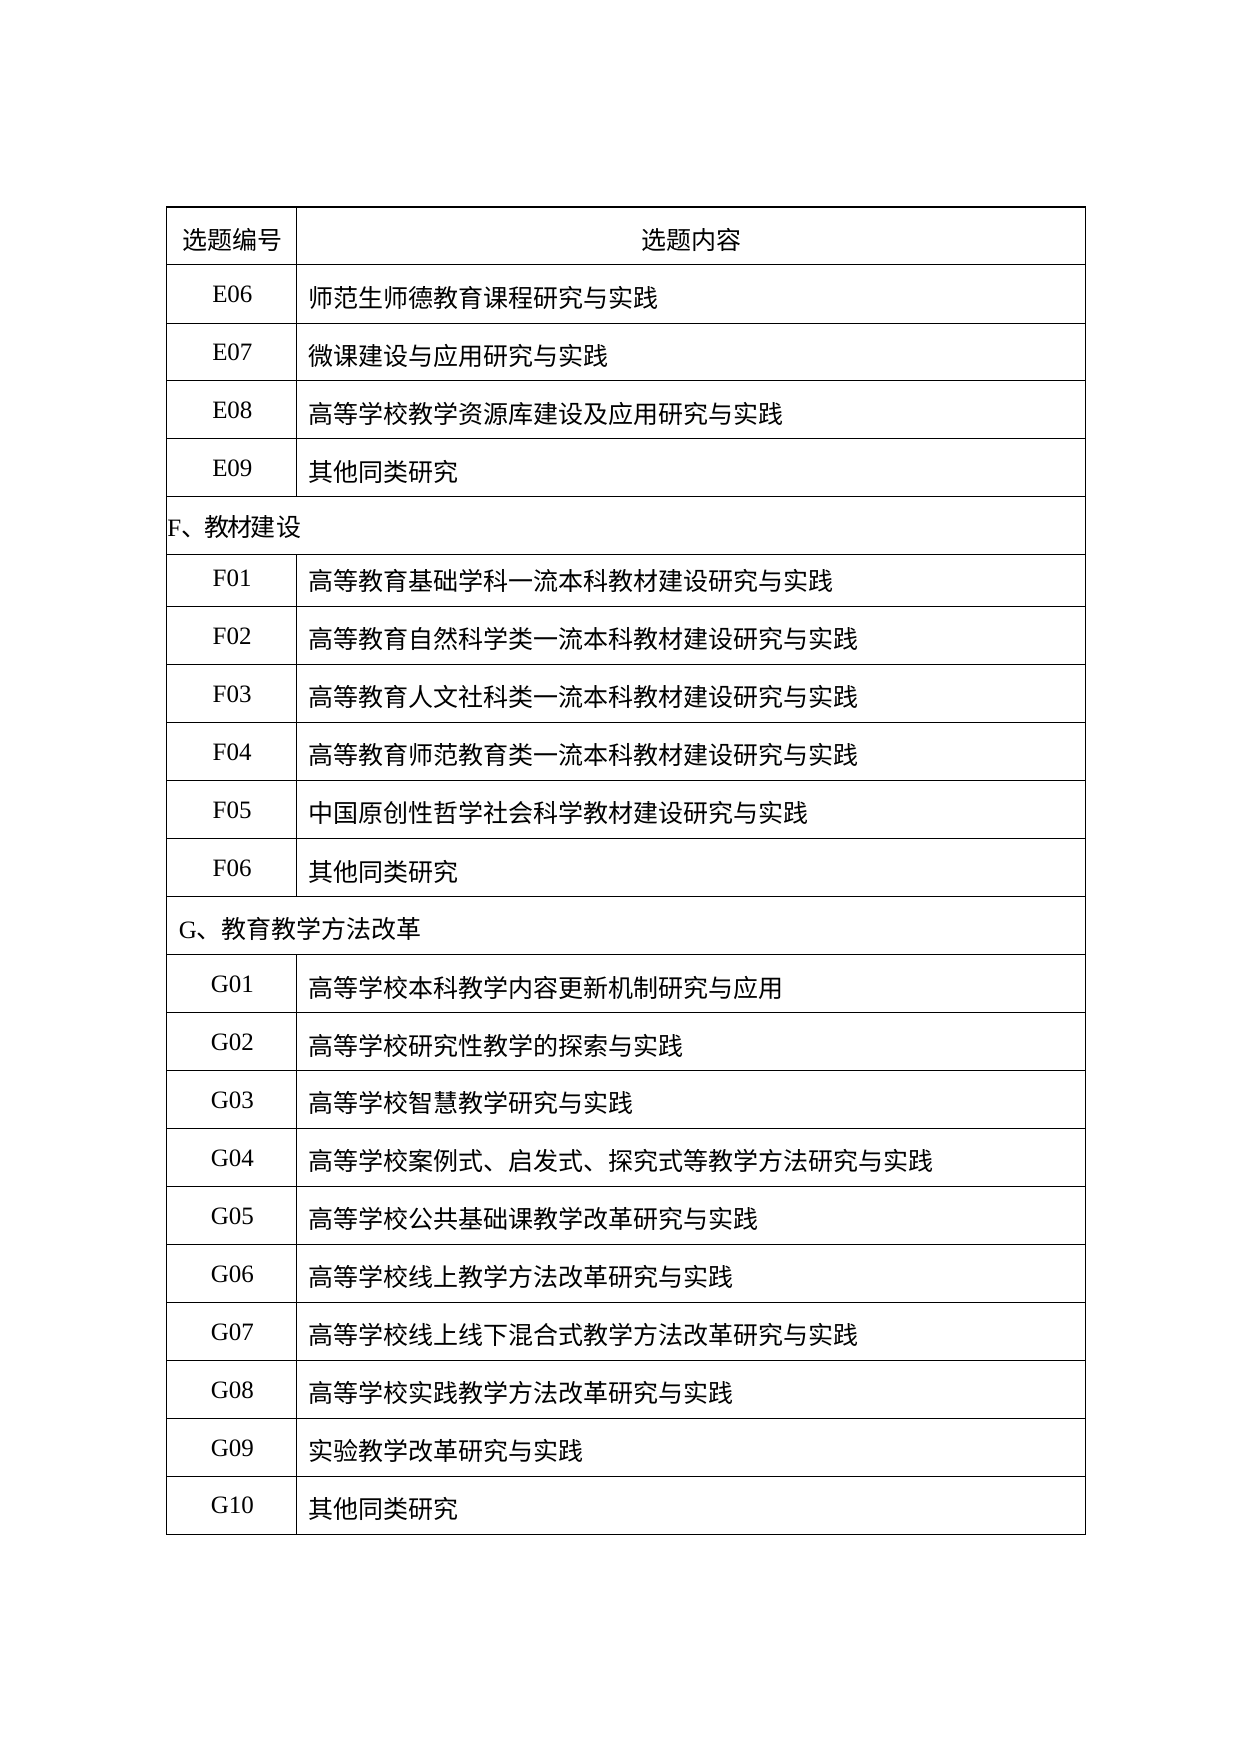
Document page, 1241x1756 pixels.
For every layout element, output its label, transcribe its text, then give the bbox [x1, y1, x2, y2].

table_cell 微课建设与应用研究与实践 [297, 324, 1085, 380]
table_cell G07 [167, 1303, 296, 1360]
table_cell 高等学校线上线下混合式教学方法改革研究与实践 [297, 1303, 1085, 1360]
table_cell 高等教育基础学科一流本科教材建设研究与实践 [297, 555, 1085, 606]
table_header 选题编号 [167, 208, 296, 264]
table_cell 高等学校研究性教学的探索与实践 [297, 1013, 1085, 1070]
table_cell 师范生师德教育课程研究与实践 [297, 265, 1085, 322]
table_cell G02 [167, 1013, 296, 1070]
table_cell G08 [167, 1361, 296, 1418]
table_cell 中国原创性哲学社会科学教材建设研究与实践 [297, 781, 1085, 838]
table_cell 实验教学改革研究与实践 [297, 1419, 1085, 1476]
table_cell 高等学校公共基础课教学改革研究与实践 [297, 1187, 1085, 1244]
table_cell 高等学校智慧教学研究与实践 [297, 1071, 1085, 1128]
table_cell 其他同类研究 [297, 1477, 1085, 1534]
table_cell 高等教育自然科学类一流本科教材建设研究与实践 [297, 607, 1085, 664]
table_cell 其他同类研究 [297, 439, 1085, 496]
table_cell E06 [167, 265, 296, 322]
table_cell F05 [167, 781, 296, 838]
table_header 选题内容 [297, 208, 1085, 264]
table_cell F03 [167, 665, 296, 722]
table_cell G03 [167, 1071, 296, 1128]
table_cell G04 [167, 1129, 296, 1186]
table_cell F01 [167, 555, 296, 606]
table_cell G09 [167, 1419, 296, 1476]
table_cell G06 [167, 1245, 296, 1302]
table_cell F02 [167, 607, 296, 664]
table_cell G01 [167, 955, 296, 1012]
table_cell 高等学校本科教学内容更新机制研究与应用 [297, 955, 1085, 1012]
table_cell 高等教育人文社科类一流本科教材建设研究与实践 [297, 665, 1085, 722]
table_cell F04 [167, 723, 296, 780]
table_cell E08 [167, 381, 296, 438]
table_cell G05 [167, 1187, 296, 1244]
table_cell G、教育教学方法改革 [167, 897, 1085, 954]
table_cell 高等学校线上教学方法改革研究与实践 [297, 1245, 1085, 1302]
table_cell 高等学校教学资源库建设及应用研究与实践 [297, 381, 1085, 438]
table_cell 高等教育师范教育类一流本科教材建设研究与实践 [297, 723, 1085, 780]
table_cell F、教材建设 [167, 497, 1085, 554]
table_cell G10 [167, 1477, 296, 1534]
table_cell 高等学校案例式、启发式、探究式等教学方法研究与实践 [297, 1129, 1085, 1186]
table_cell F06 [167, 839, 296, 896]
table_cell 其他同类研究 [297, 839, 1085, 896]
table_cell E07 [167, 324, 296, 380]
table_cell E09 [167, 439, 296, 496]
table_cell 高等学校实践教学方法改革研究与实践 [297, 1361, 1085, 1418]
